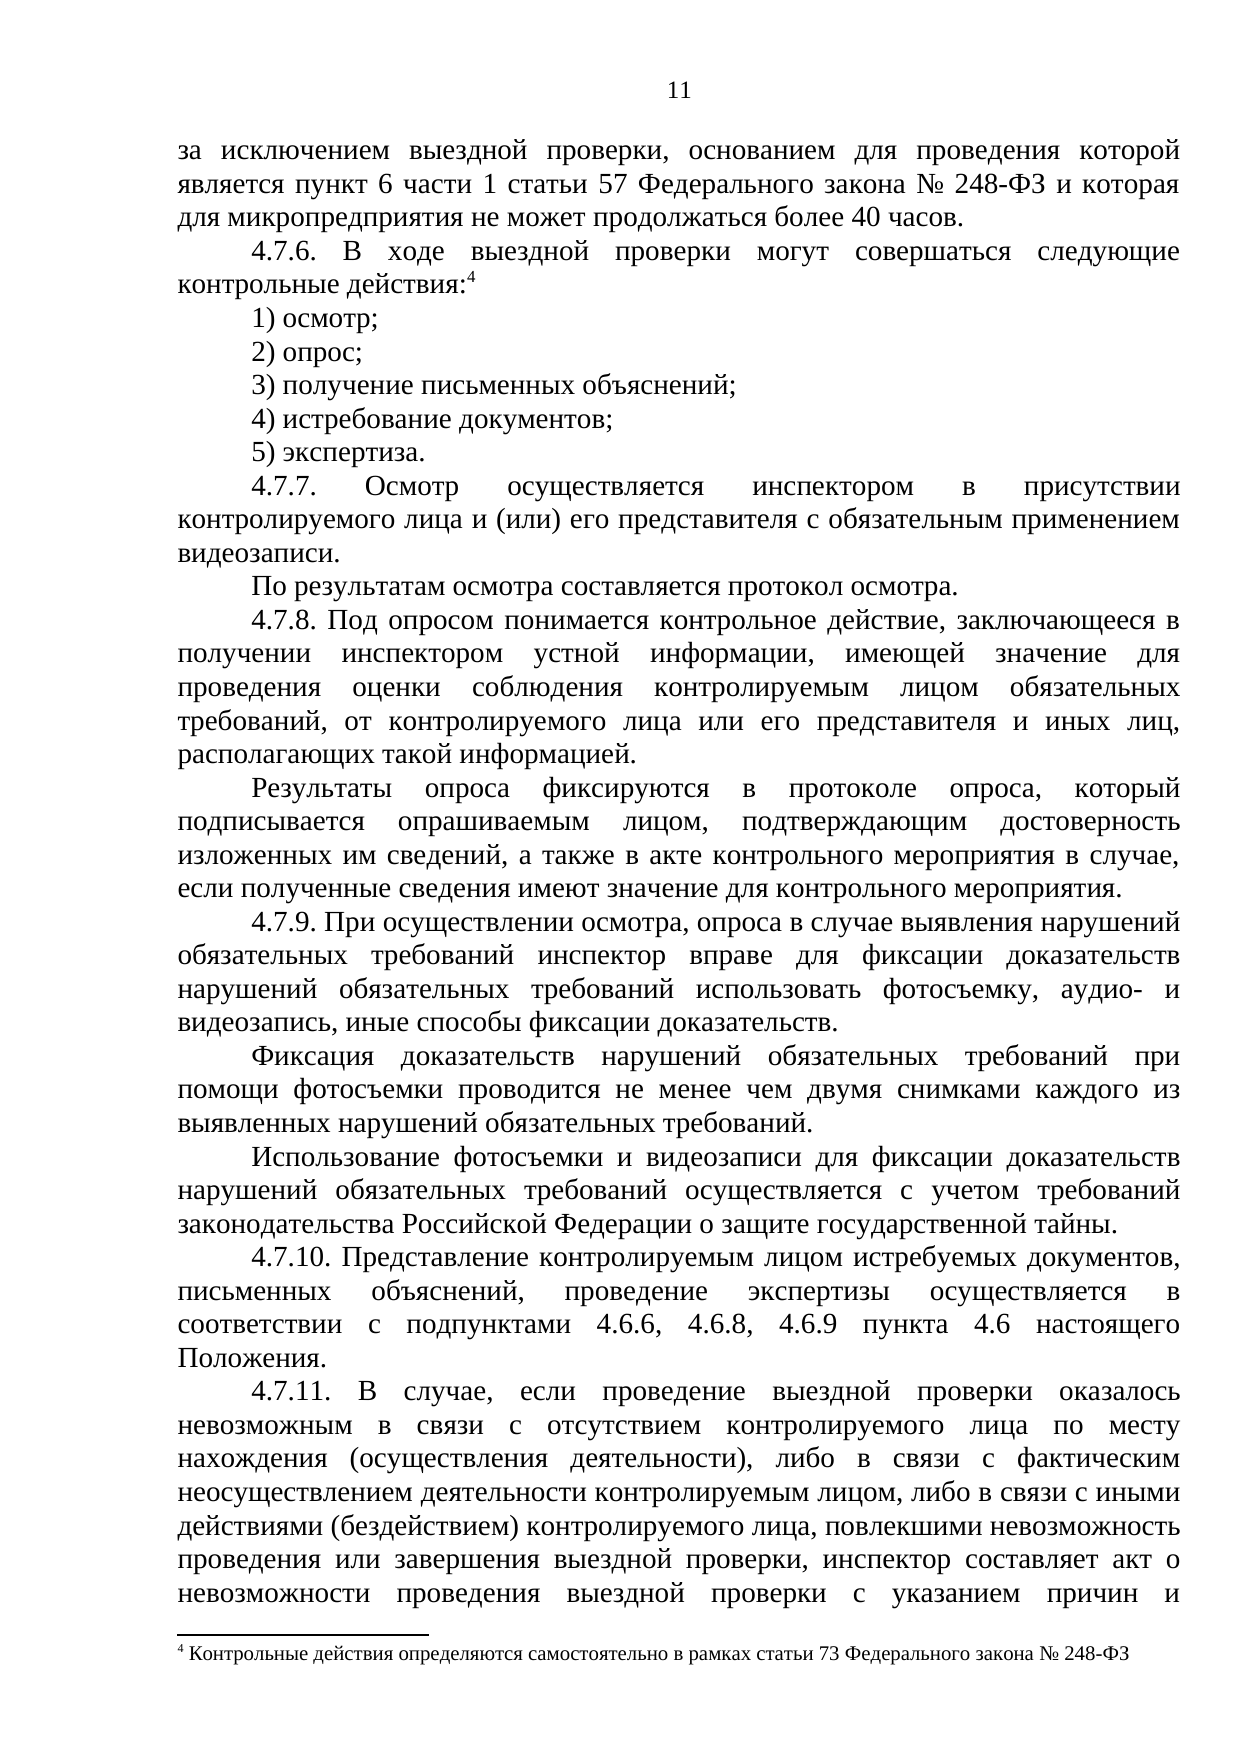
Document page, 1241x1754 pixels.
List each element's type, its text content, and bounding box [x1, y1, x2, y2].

text Фиксация доказательств нарушений обязательных требований при помощи фотосъемки проводится не менее чем двумя снимками каждого из выявленных нарушений обязательных требований. [177, 1038, 1181, 1139]
text 4.7.7. Осмотр осуществляется инспектором в присутствии контролируемого лица и (или) его представителя с обязательным применением видеозаписи. [177, 468, 1181, 568]
text 5) экспертиза. [177, 434, 1181, 468]
text 1) осмотр; [177, 300, 1181, 334]
text Использование фотосъемки и видеозаписи для фиксации доказательств нарушений обязательных требований осуществляется с учетом требований законодательства Российской Федерации о защите государственной тайны. [177, 1139, 1181, 1239]
text 2) опрос; [177, 334, 1181, 367]
text 4.7.10. Представление контролируемым лицом истребуемых документов, письменных объяснений, проведение экспертизы осуществляется в соответствии с подпунктами 4.6.6, 4.6.8, 4.6.9 пункта 4.6 настоящего Положения. [177, 1239, 1181, 1373]
text 4.7.6. В ходе выездной проверки могут совершаться следующие контрольные действия: [177, 233, 1181, 300]
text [177, 1373, 1181, 1608]
text 4.7.8. Под опросом понимается контрольное действие, заключающееся в получении инспектором устной информации, имеющей значение для проведения оценки соблюдения контролируемым лицом обязательных требований, от контролируемого лица или его представителя и иных лиц, располагающих такой информацией. [177, 602, 1181, 770]
text По результатам осмотра составляется протокол осмотра. [177, 568, 1181, 602]
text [177, 132, 1181, 233]
text 3) получение письменных объяснений; [177, 367, 1181, 401]
text Результаты опроса фиксируются в протоколе опроса, который подписывается опрашиваемым лицом, подтверждающим достоверность изложенных им сведений, а также в акте контрольного мероприятия в случае, если полученные сведения имеют значение для контрольного мероприятия. [177, 770, 1181, 904]
text 4) истребование документов; [177, 401, 1181, 434]
text 4.7.9. При осуществлении осмотра, опроса в случае выявления нарушений обязательных требований инспектор вправе для фиксации доказательств нарушений обязательных требований использовать фотосъемку, аудио- и видеозапись, иные способы фиксации доказательств. [177, 904, 1181, 1038]
